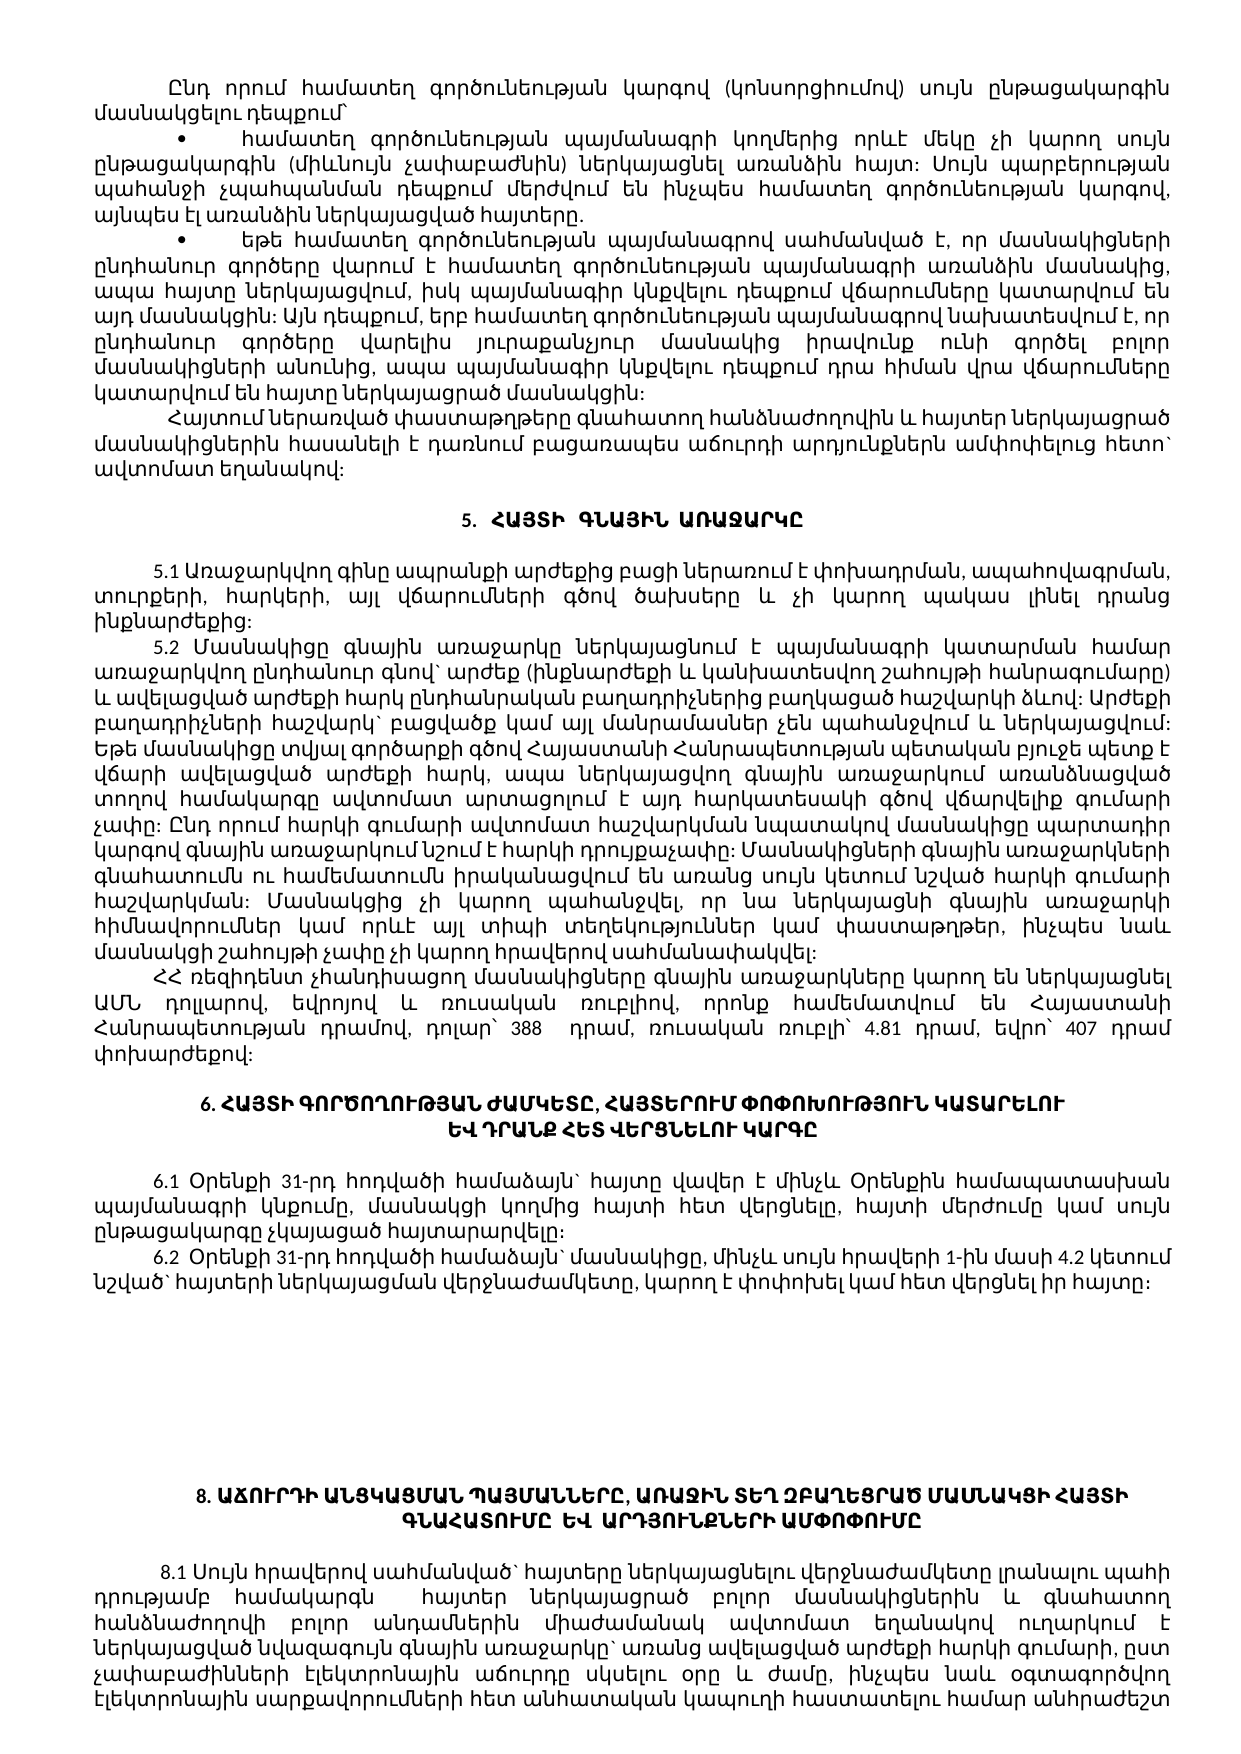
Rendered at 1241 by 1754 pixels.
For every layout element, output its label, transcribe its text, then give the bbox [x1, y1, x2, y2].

text 6.1 Օրենքի 31-րդ հոդվածի համաձայն` հայտը վավեր է մինչև Օրենքին համապատասխան պայմանագրի կնքումը, մասնակցի կողմից հայտի հետ վերցնելը, հայտի մերժումը կամ սույն ընթացակարգը չկայացած հայտարարվելը։ [94, 1168, 1171, 1244]
text 5.1 Առաջարկվող գինը ապրանքի արժեքից բացի ներառում է փոխադրման, ապահովագրման, տուրքերի, հարկերի, այլ վճարումների գծով ծախսերը և չի կարող պակաս լինել դրանց ինքնարժեքից: [94, 558, 1171, 634]
text 6.2 Օրենքի 31-րդ հոդվածի համաձայն` մասնակիցը, մինչև սույն հրավերի 1-ին մասի 4.2 կետում նշված` հայտերի ներկայացման վերջնաժամկետը, կարող է փոփոխել կամ հետ վերցնել իր հայտը։ [94, 1244, 1171, 1295]
list եթե համատեղ գործունեության պայմանագրով սահմանված է, որ մասնակիցների ընդհանուր գործերը վարում է համատեղ գործունեության պայմանագրի առանձին մասնակից, ապա հայտը ներկայացվում, իսկ պայմանագիր կնքվելու դեպքում վճարումները կատարվում են այդ մասնակցին: Այն դեպքում, երբ համատեղ գործունեության պայմանագրով նախատեսվում է, որ ընդհանուր գործերը վարելիս յուրաքանչյուր մասնակից իրավունք ունի գործել բոլոր մասնակիցների անունից, ապա պայմանագիր կնքվելու դեպքում դրա հիման վրա վճարումները կատարվում են հայտը ներկայացրած մասնակցին: [94, 227, 1171, 405]
text ԳՆԱՀԱՏՈՒՄԸ ԵՎ ԱՐԴՅՈՒՆՔՆԵՐԻ ԱՄՓՈՓՈՒՄԸ [94, 1508, 1171, 1534]
text ՀՀ ռեզիդենտ չհանդիսացող մասնակիցները գնային առաջարկները կարող են ներկայացնել ԱՄՆ դոլլարով, եվրոյով և ռուսական ռուբլիով, որոնք համեմատվում են Հայաստանի Հանրապետության դրամով, դոլար՝ 388 դրամ, ռուսական ռուբլի՝ 4.81 դրամ, եվրո՝ 407 դրամ փոխարժեքով: [94, 964, 1171, 1066]
list համատեղ գործունեության պայմանագրի կողմերից որևէ մեկը չի կարող սույն ընթացակարգին (միևնույն չափաբաժնին) ներկայացնել առանձին հայտ: Սույն պարբերության պահանջի չպահպանման դեպքում մերժվում են ինչպես համատեղ գործունեության կարգով, այնպես էլ առանձին ներկայացված հայտերը. [94, 126, 1171, 227]
text 6. ՀԱՅՏԻ ԳՈՐԾՈՂՈՒԹՅԱՆ ԺԱՄԿԵՏԸ, ՀԱՅՏԵՐՈՒՄ ՓՈՓՈԽՈՒԹՅՈՒՆ ԿԱՏԱՐԵԼՈՒ [94, 1092, 1171, 1117]
text 8. ԱՃՈՒՐԴԻ ԱՆՑԿԱՑՄԱՆ ՊԱՅՄԱՆՆԵՐԸ, ԱՌԱՋԻՆ ՏԵՂ ԶԲԱՂԵՑՐԱԾ ՄԱՍՆԱԿՑԻ ՀԱՅՏԻ [94, 1483, 1171, 1508]
text 5. ՀԱՅՏԻ ԳՆԱՅԻՆ ԱՌԱՋԱՐԿԸ [94, 507, 1171, 532]
text Ընդ որում համատեղ գործունեության կարգով (կոնսորցիումով) սույն ընթացակարգին մասնակցելու դեպքում՝ [94, 75, 1171, 126]
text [94, 1559, 1171, 1712]
text 5.2 Մասնակիցը գնային առաջարկը ներկայացնում է պայմանագրի կատարման համար առաջարկվող ընդհանուր գնով` արժեք (ինքնարժեքի և կանխատեսվող շահույթի հանրագումարը) և ավելացված արժեքի հարկ ընդհանրական բաղադրիչներից բաղկացած հաշվարկի ձևով: Արժեքի բաղադրիչների հաշվարկ` բացվածք կամ այլ մանրամասներ չեն պահանջվում և ներկայացվում: Եթե մասնակիցը տվյալ գործարքի գծով Հայաստանի Հանրապետության պետական բյուջե պետք է վճարի ավելացված արժեքի հարկ, ապա ներկայացվող գնային առաջարկում առանձնացված տողով համակարգը ավտոմատ արտացոլում է այդ հարկատեսակի գծով վճարվելիք գումարի չափը: Ընդ որում հարկի գումարի ավտոմատ հաշվարկման նպատակով մասնակիցը պարտադիր կարգով գնային առաջարկում նշում է հարկի դրույքաչափը: Մասնակիցների գնային առաջարկների գնահատումն ու համեմատումն իրականացվում են առանց սույն կետում նշված հարկի գումարի հաշվարկման: Մասնակցից չի կարող պահանջվել, որ նա ներկայացնի գնային առաջարկի հիմնավորումներ կամ որևէ այլ տիպի տեղեկություններ կամ փաստաթղթեր, ինչպես նաև մասնակցի շահույթի չափը չի կարող հրավերով սահմանափակվել: [94, 634, 1171, 964]
text ԵՎ ԴՐԱՆՔ ՀԵՏ ՎԵՐՑՆԵԼՈՒ ԿԱՐԳԸ [94, 1117, 1171, 1142]
text Հայտում ներառված փաստաթղթերը գնահատող հանձնաժողովին և հայտեր ներկայացրած մասնակիցներին հասանելի է դառնում բացառապես աճուրդի արդյունքներն ամփոփելուց հետո` ավտոմատ եղանակով: [94, 405, 1171, 482]
